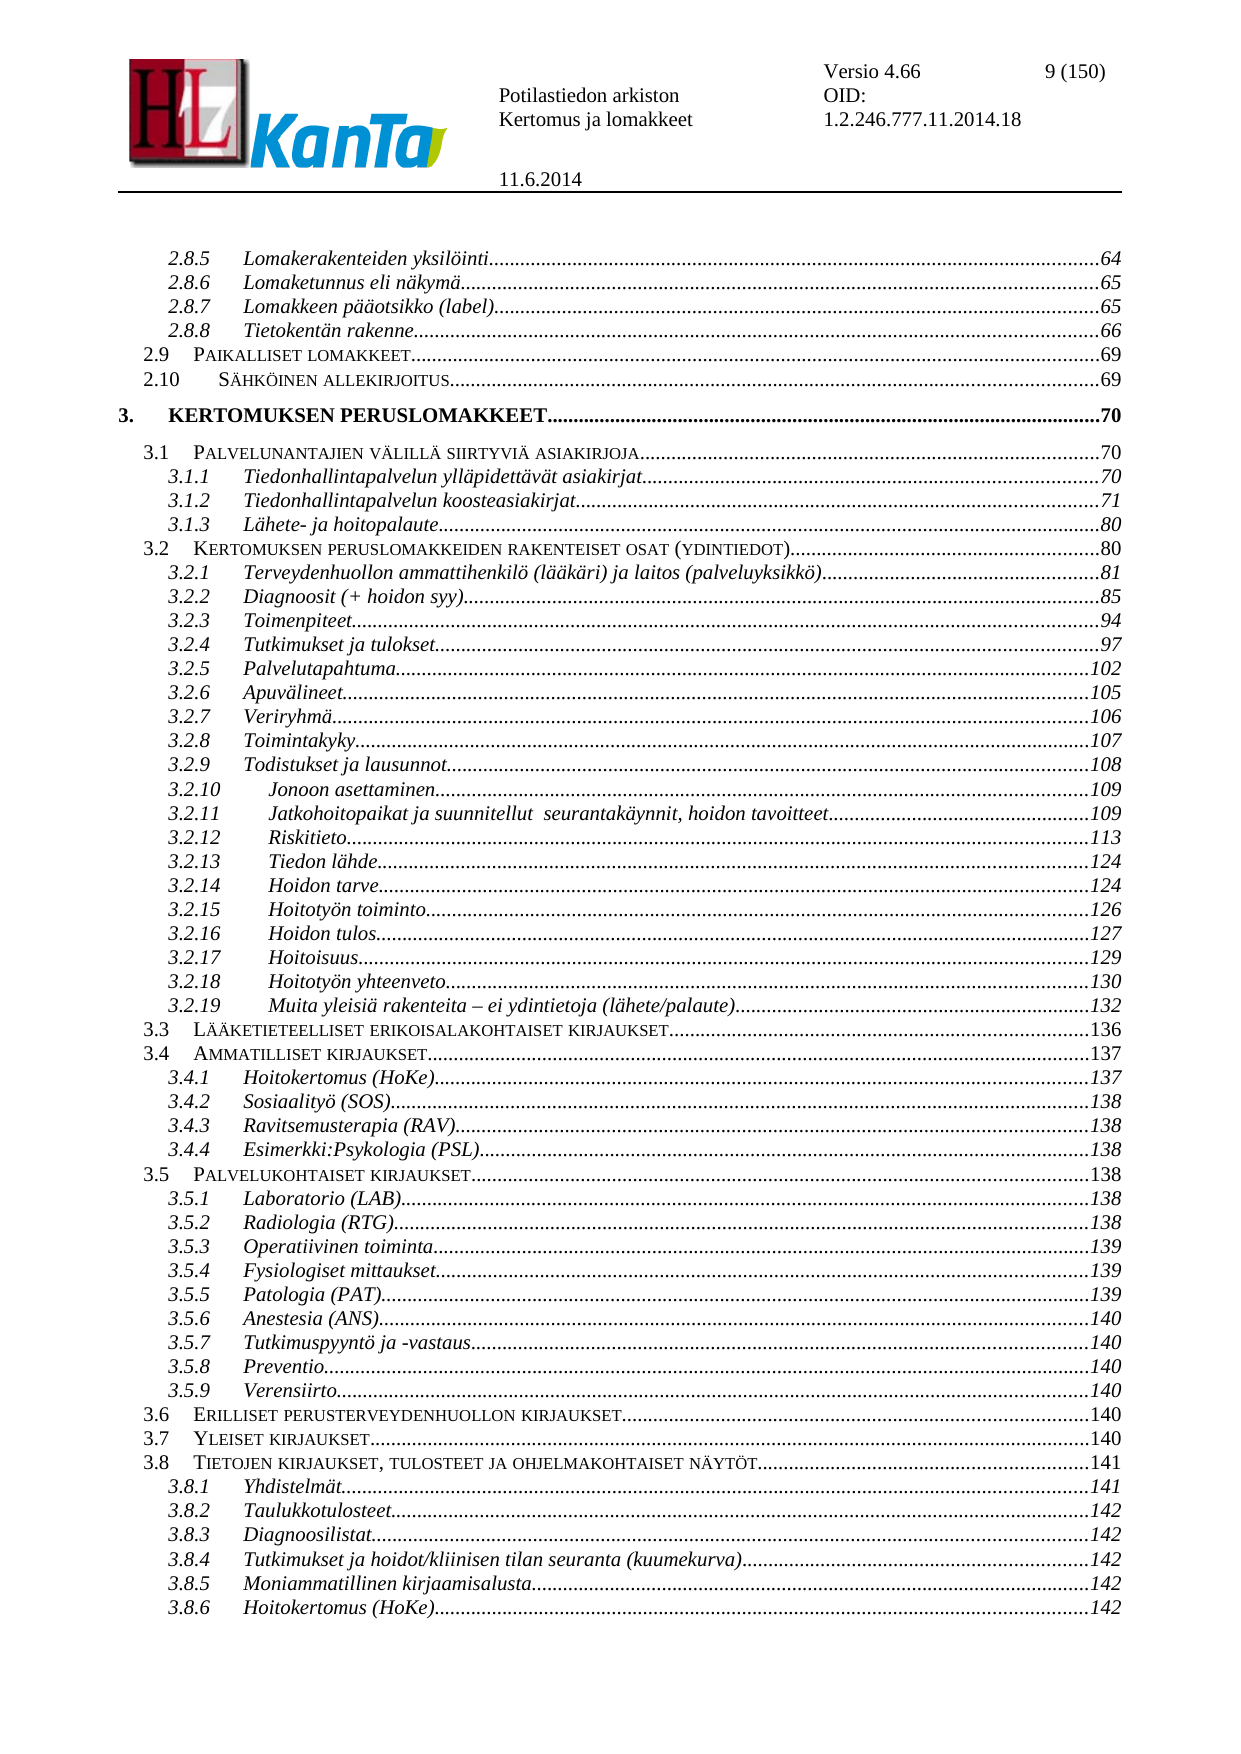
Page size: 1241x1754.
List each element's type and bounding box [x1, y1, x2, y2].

picture [304, 136, 316, 158]
picture [263, 147, 275, 168]
picture [268, 113, 284, 133]
picture [388, 113, 448, 168]
picture [407, 136, 419, 158]
picture [129, 59, 259, 168]
picture [279, 113, 381, 168]
picture [344, 136, 358, 168]
